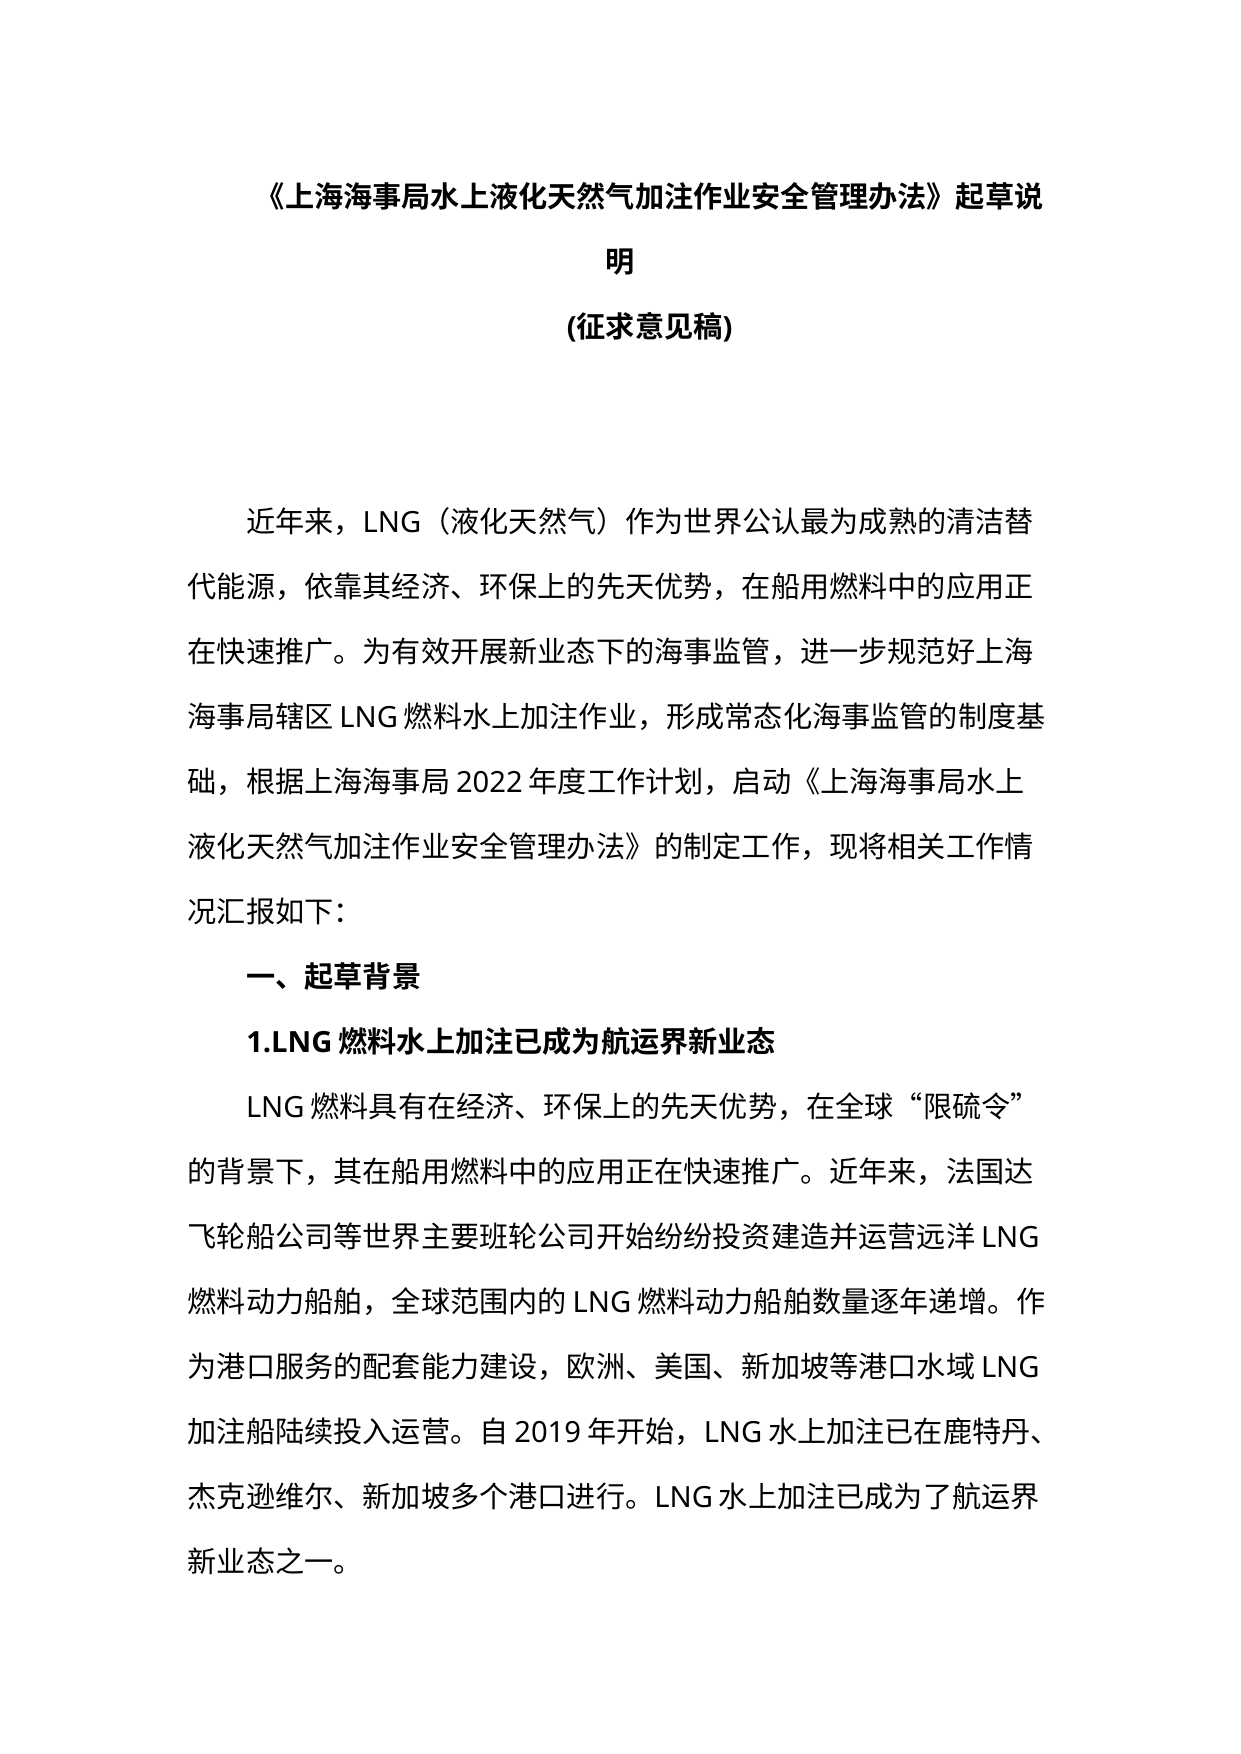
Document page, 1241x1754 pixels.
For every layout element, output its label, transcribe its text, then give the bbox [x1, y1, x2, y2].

text LNG燃料具有在经济、环保上的先天优势，在全球“限硫令”的背景下，其在船用燃料中的应用正在快速推广。近年来，法国达飞轮船公司等世界主要班轮公司开始纷纷投资建造并运营远洋LNG燃料动力船舶，全球范围内的LNG燃料动力船舶数量逐年递增。作为港口服务的配套能力建设，欧洲、美国、新加坡等港口水域LNG加注船陆续投入运营。自2019年开始，LNG水上加注已在鹿特丹、杰克逊维尔、新加坡多个港口进行。LNG水上加注已成为了航运界新业态之一。 [187, 1072, 1053, 1592]
text (征求意见稿) [187, 292, 1053, 357]
text 近年来，LNG（液化天然气）作为世界公认最为成熟的清洁替代能源，依靠其经济、环保上的先天优势，在船用燃料中的应用正在快速推广。为有效开展新业态下的海事监管，进一步规范好上海海事局辖区LNG燃料水上加注作业，形成常态化海事监管的制度基础，根据上海海事局2022年度工作计划，启动《上海海事局水上液化天然气加注作业安全管理办法》的制定工作，现将相关工作情况汇报如下： [187, 487, 1053, 942]
text 《上海海事局水上液化天然气加注作业安全管理办法》起草说明 [187, 162, 1053, 292]
text 1.LNG燃料水上加注已成为航运界新业态 [187, 1007, 1053, 1072]
text 一、起草背景 [187, 942, 1053, 1007]
